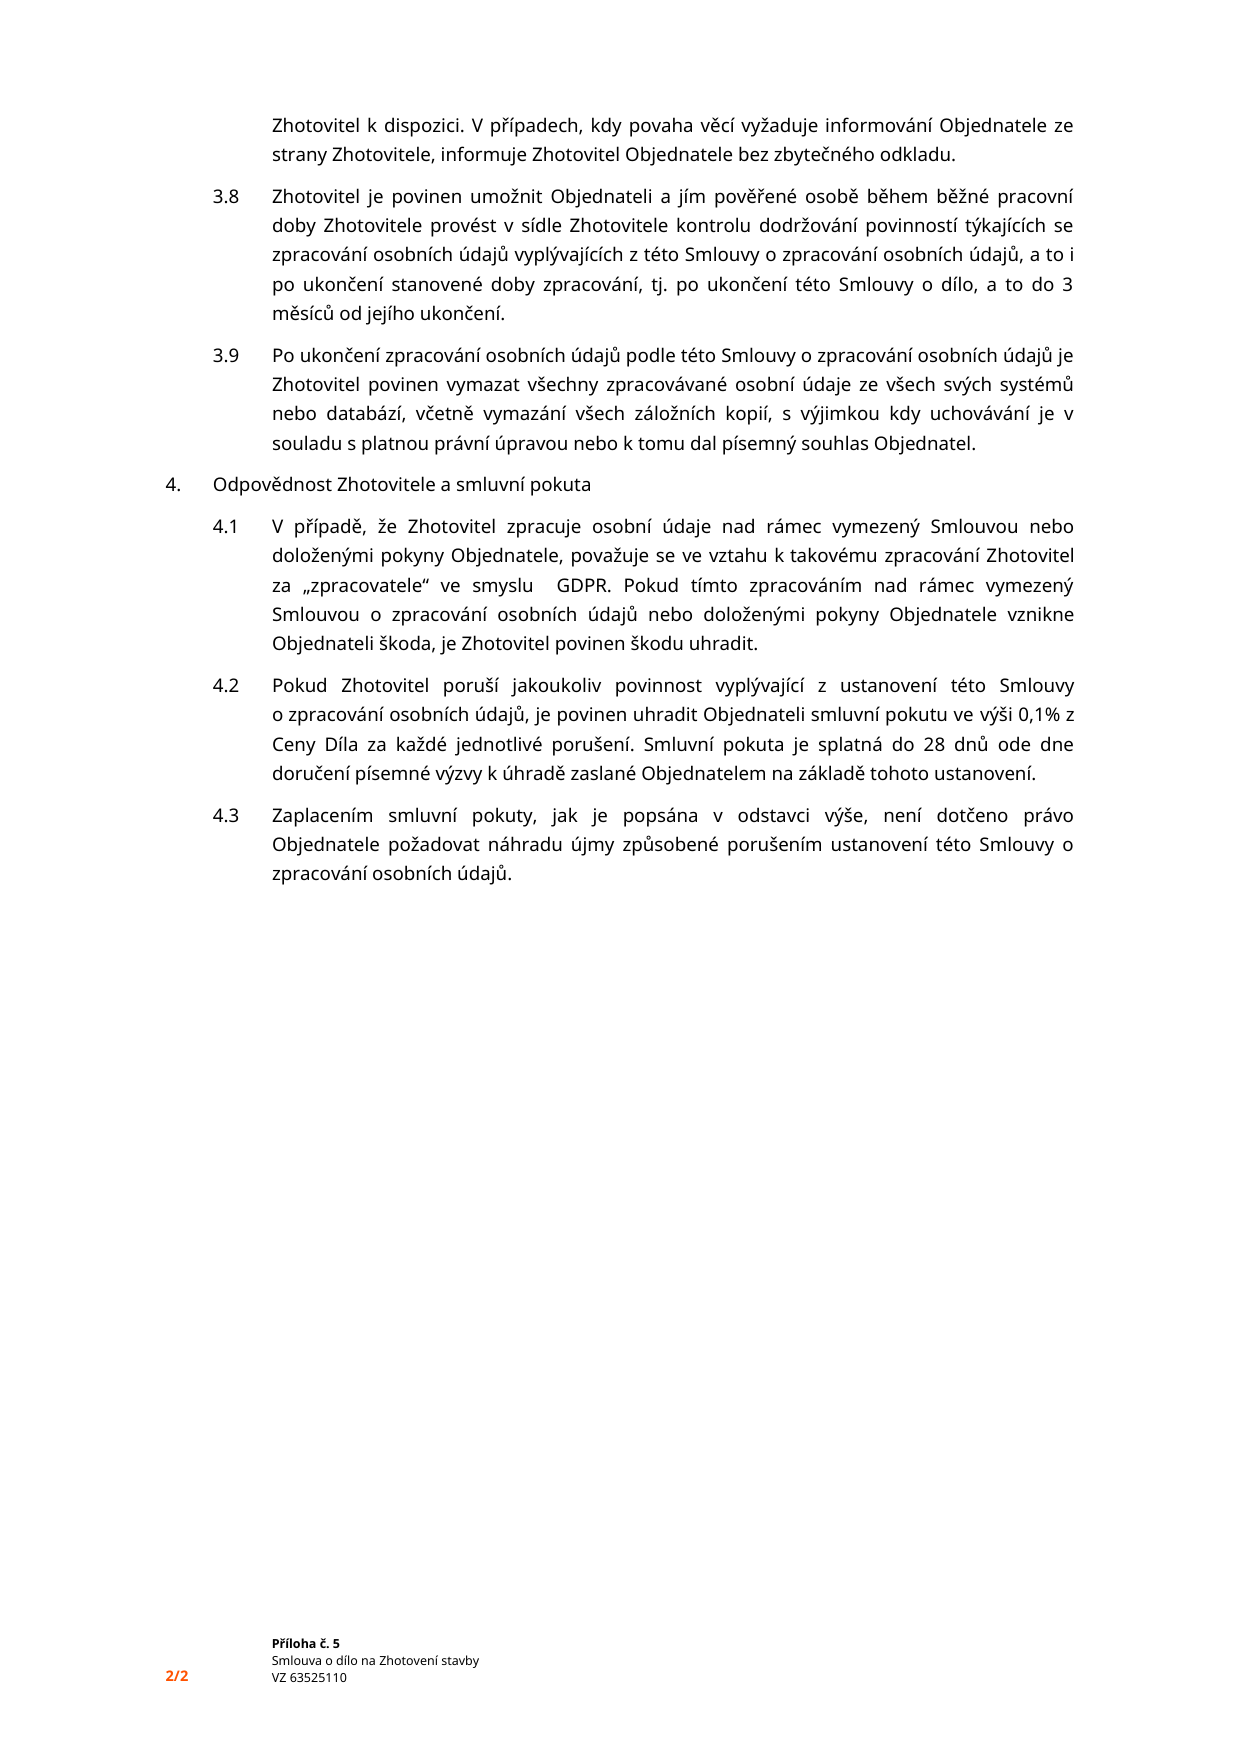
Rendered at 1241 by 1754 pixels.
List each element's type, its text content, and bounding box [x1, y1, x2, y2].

list Zaplacením smluvní pokuty, jak je popsána v odstavci výše, není dotčeno právo Objednatele požadovat náhradu újmy způsobené porušením ustanovení této Smlouvy o zpracování osobních údajů. [213, 802, 1075, 886]
list Pokud Zhotovitel poruší jakoukoliv povinnost vyplývající z ustanovení této Smlouvy o zpracování osobních údajů, je povinen uhradit Objednateli smluvní pokutu ve výši 0,1% z Ceny Díla za každé jednotlivé porušení. Smluvní pokuta je splatná do 28 dnů ode dne doručení písemné výzvy k úhradě zaslané Objednatelem na základě tohoto ustanovení. [213, 672, 1075, 786]
list Zhotovitel je povinen umožnit Objednateli a jím pověřené osobě během běžné pracovní doby Zhotovitele provést v sídle Zhotovitele kontrolu dodržování povinností týkajících se zpracování osobních údajů vyplývajících z této Smlouvy o zpracování osobních údajů, a to i po ukončení stanovené doby zpracování, tj. po ukončení této Smlouvy o dílo, a to do 3 měsíců od jejího ukončení. [213, 183, 1075, 326]
list Po ukončení zpracování osobních údajů podle této Smlouvy o zpracování osobních údajů je Zhotovitel povinen vymazat všechny zpracovávané osobní údaje ze všech svých systémů nebo databází, včetně vymazání všech záložních kopií, s výjimkou kdy uchovávání je v souladu s platnou právní úpravou nebo k tomu dal písemný souhlas Objednatel. [213, 342, 1075, 455]
list V případě, že Zhotovitel zpracuje osobní údaje nad rámec vymezený Smlouvou nebo doloženými pokyny Objednatele, považuje se ve vztahu k takovému zpracování Zhotovitel za „zpracovatele“ ve smyslu GDPR. Pokud tímto zpracováním nad rámec vymezený Smlouvou o zpracování osobních údajů nebo doloženými pokyny Objednatele vznikne Objednateli škoda, je Zhotovitel povinen škodu uhradit. [213, 513, 1075, 656]
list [213, 112, 1075, 167]
list Odpovědnost Zhotovitele a smluvní pokuta [165, 472, 1075, 497]
